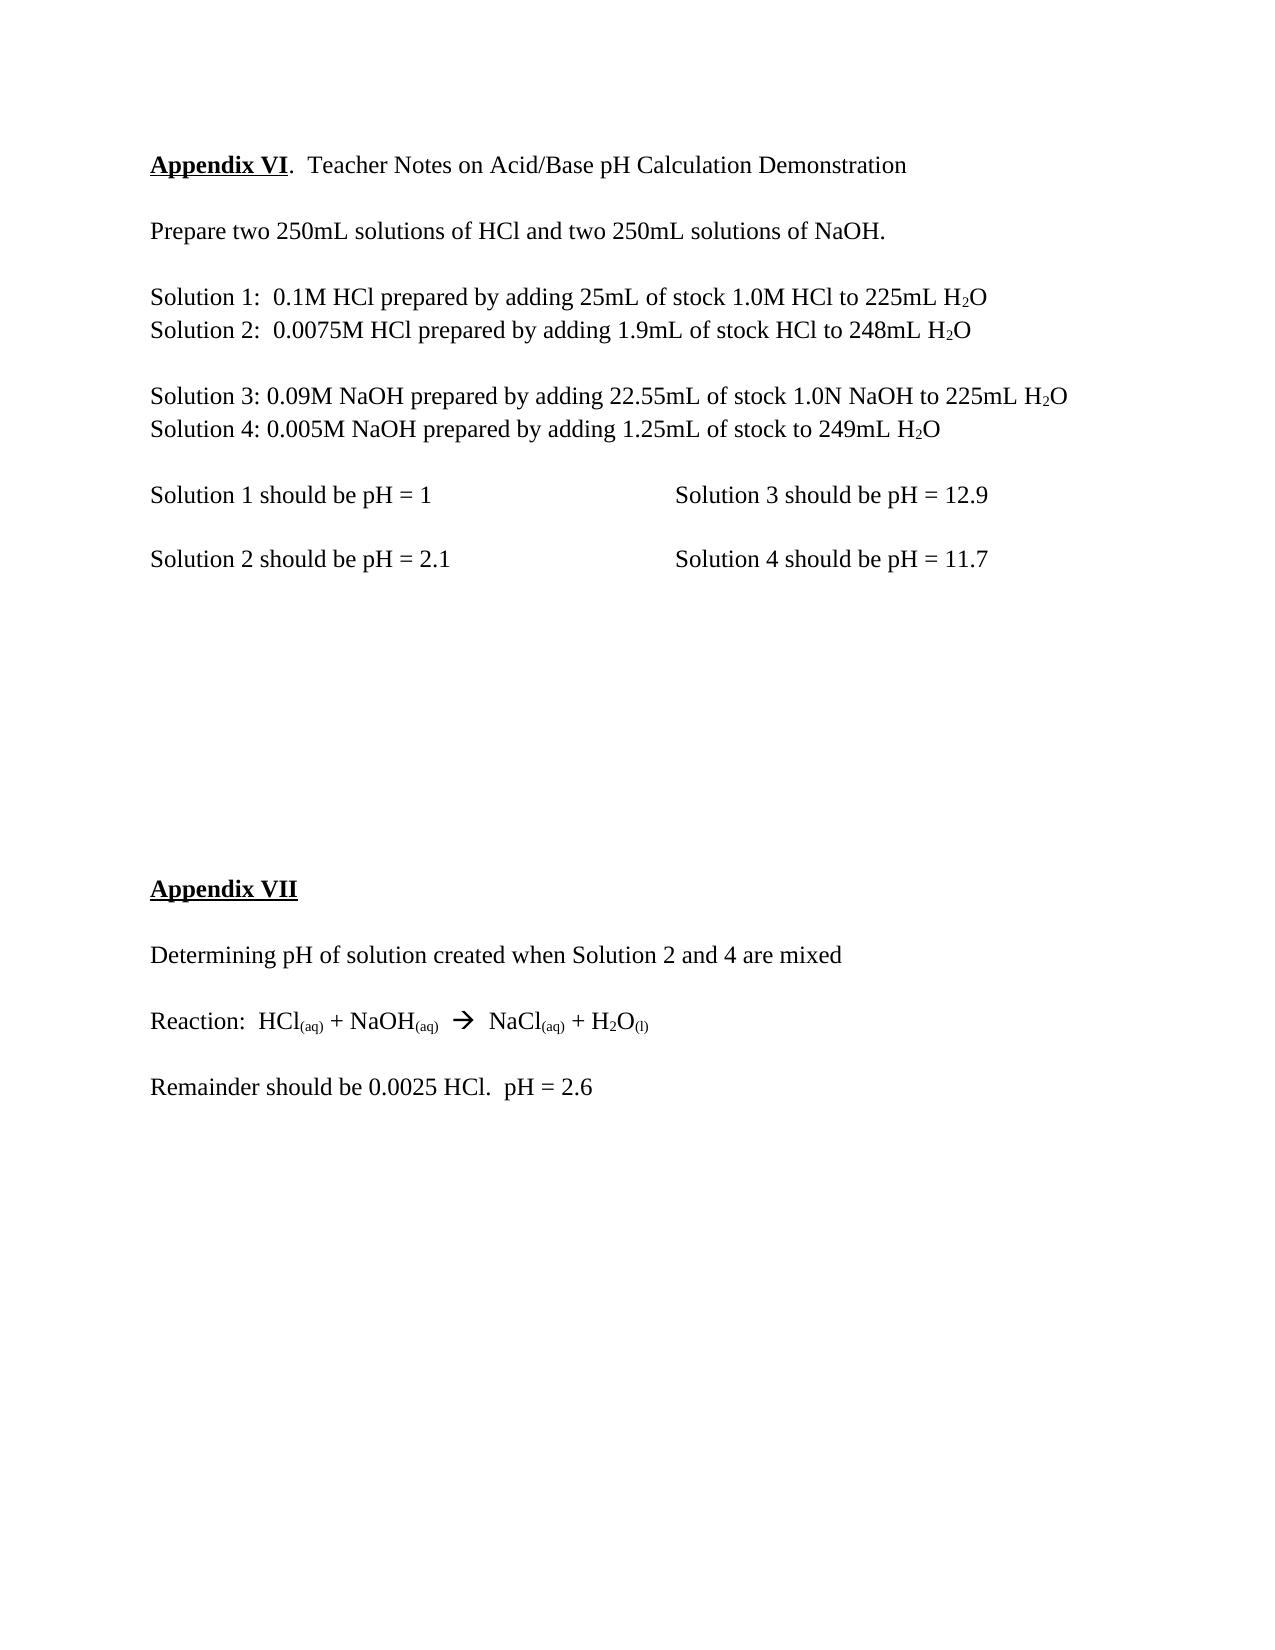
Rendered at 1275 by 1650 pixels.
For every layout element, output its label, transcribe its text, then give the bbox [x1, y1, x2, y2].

text Solution 2: 0.0075M HCl prepared by adding 1.9mL of stock HCl to 248mL H2O [150, 315, 1125, 344]
text Appendix VI. Teacher Notes on Acid/Base pH Calculation Demonstration [150, 150, 1125, 179]
text Prepare two 250mL solutions of HCl and two 250mL solutions of NaOH. [150, 216, 1125, 245]
text Solution 1 should be pH = 1 Solution 3 should be pH = 12.9 [150, 480, 1125, 509]
text Solution 2 should be pH = 2.1 Solution 4 should be pH = 11.7 [150, 544, 1125, 573]
text Solution 4: 0.005M NaOH prepared by adding 1.25mL of stock to 249mL H2O [150, 414, 1125, 443]
text Determining pH of solution created when Solution 2 and 4 are mixed [150, 940, 1125, 969]
text Appendix VII [150, 874, 1125, 903]
text Reaction: HCl(aq) + NaOH(aq) NaCl(aq) + H2O(l) [150, 1006, 1125, 1035]
text Solution 3: 0.09M NaOH prepared by adding 22.55mL of stock 1.0N NaOH to 225mL H2O [150, 381, 1125, 410]
text Remainder should be 0.0025 HCl. pH = 2.6 [150, 1072, 1125, 1101]
text Solution 1: 0.1M HCl prepared by adding 25mL of stock 1.0M HCl to 225mL H2O [150, 282, 1125, 311]
